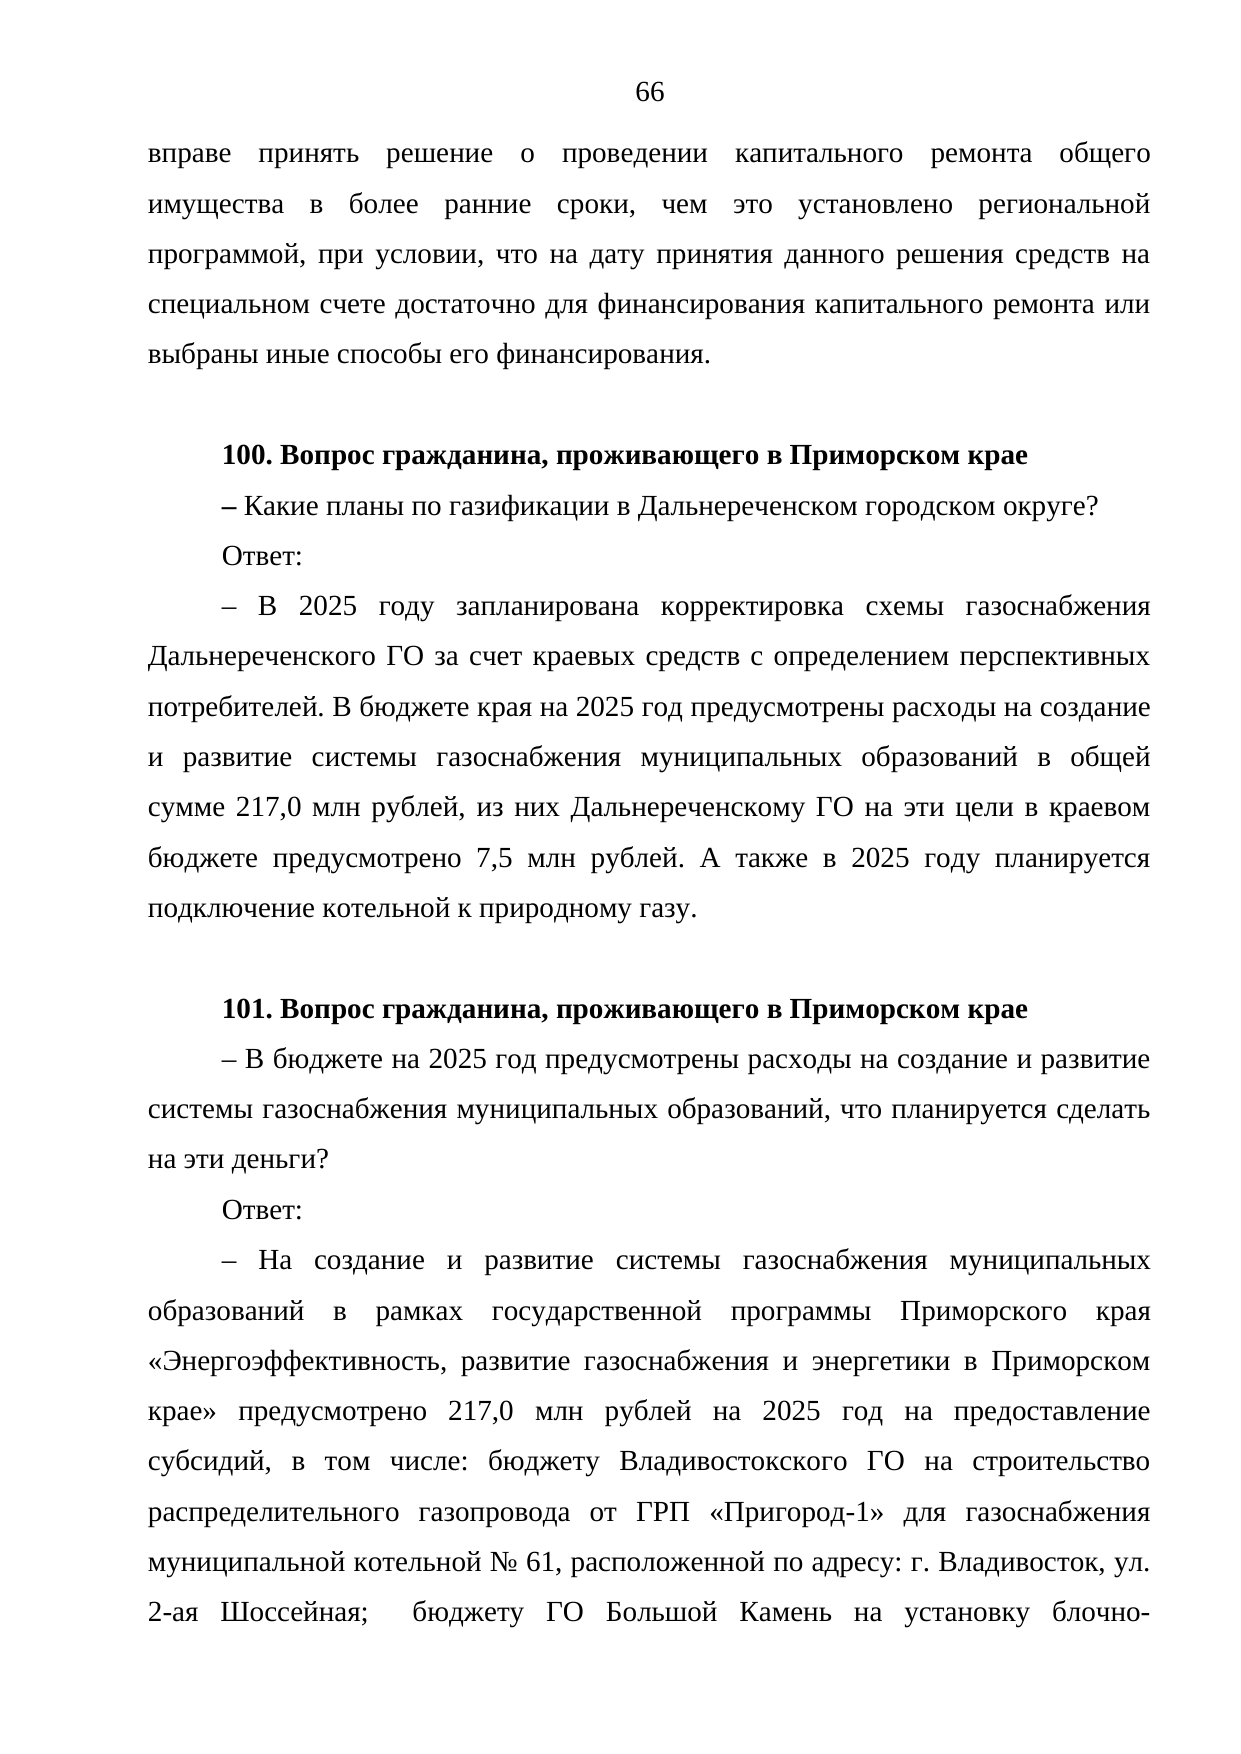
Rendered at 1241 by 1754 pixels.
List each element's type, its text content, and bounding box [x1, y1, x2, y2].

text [148, 1242, 1152, 1628]
text – В бюджете на 2025 год предусмотрены расходы на создание и развитие системы газоснабжения муниципальных образований, что планируется сделать на эти деньги? [148, 1041, 1152, 1175]
text 100. Вопрос гражданина, проживающего в Приморском крае [148, 437, 1152, 471]
text Ответ: [148, 1192, 1152, 1226]
text Ответ: [148, 538, 1152, 571]
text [148, 135, 1152, 370]
text – В 2025 году запланирована корректировка схемы газоснабжения Дальнереченского ГО за счет краевых средств с определением перспективных потребителей. В бюджете края на 2025 год предусмотрены расходы на создание и развитие системы газоснабжения муниципальных образований в общей сумме 217,0 млн рублей, из них Дальнереченскому ГО на эти цели в краевом бюджете предусмотрено 7,5 млн рублей. А также в 2025 году планируется подключение котельной к природному газу. [148, 588, 1152, 924]
text 101. Вопрос гражданина, проживающего в Приморском крае [148, 991, 1152, 1024]
text – Какие планы по газификации в Дальнереченском городском округе? [148, 488, 1152, 521]
